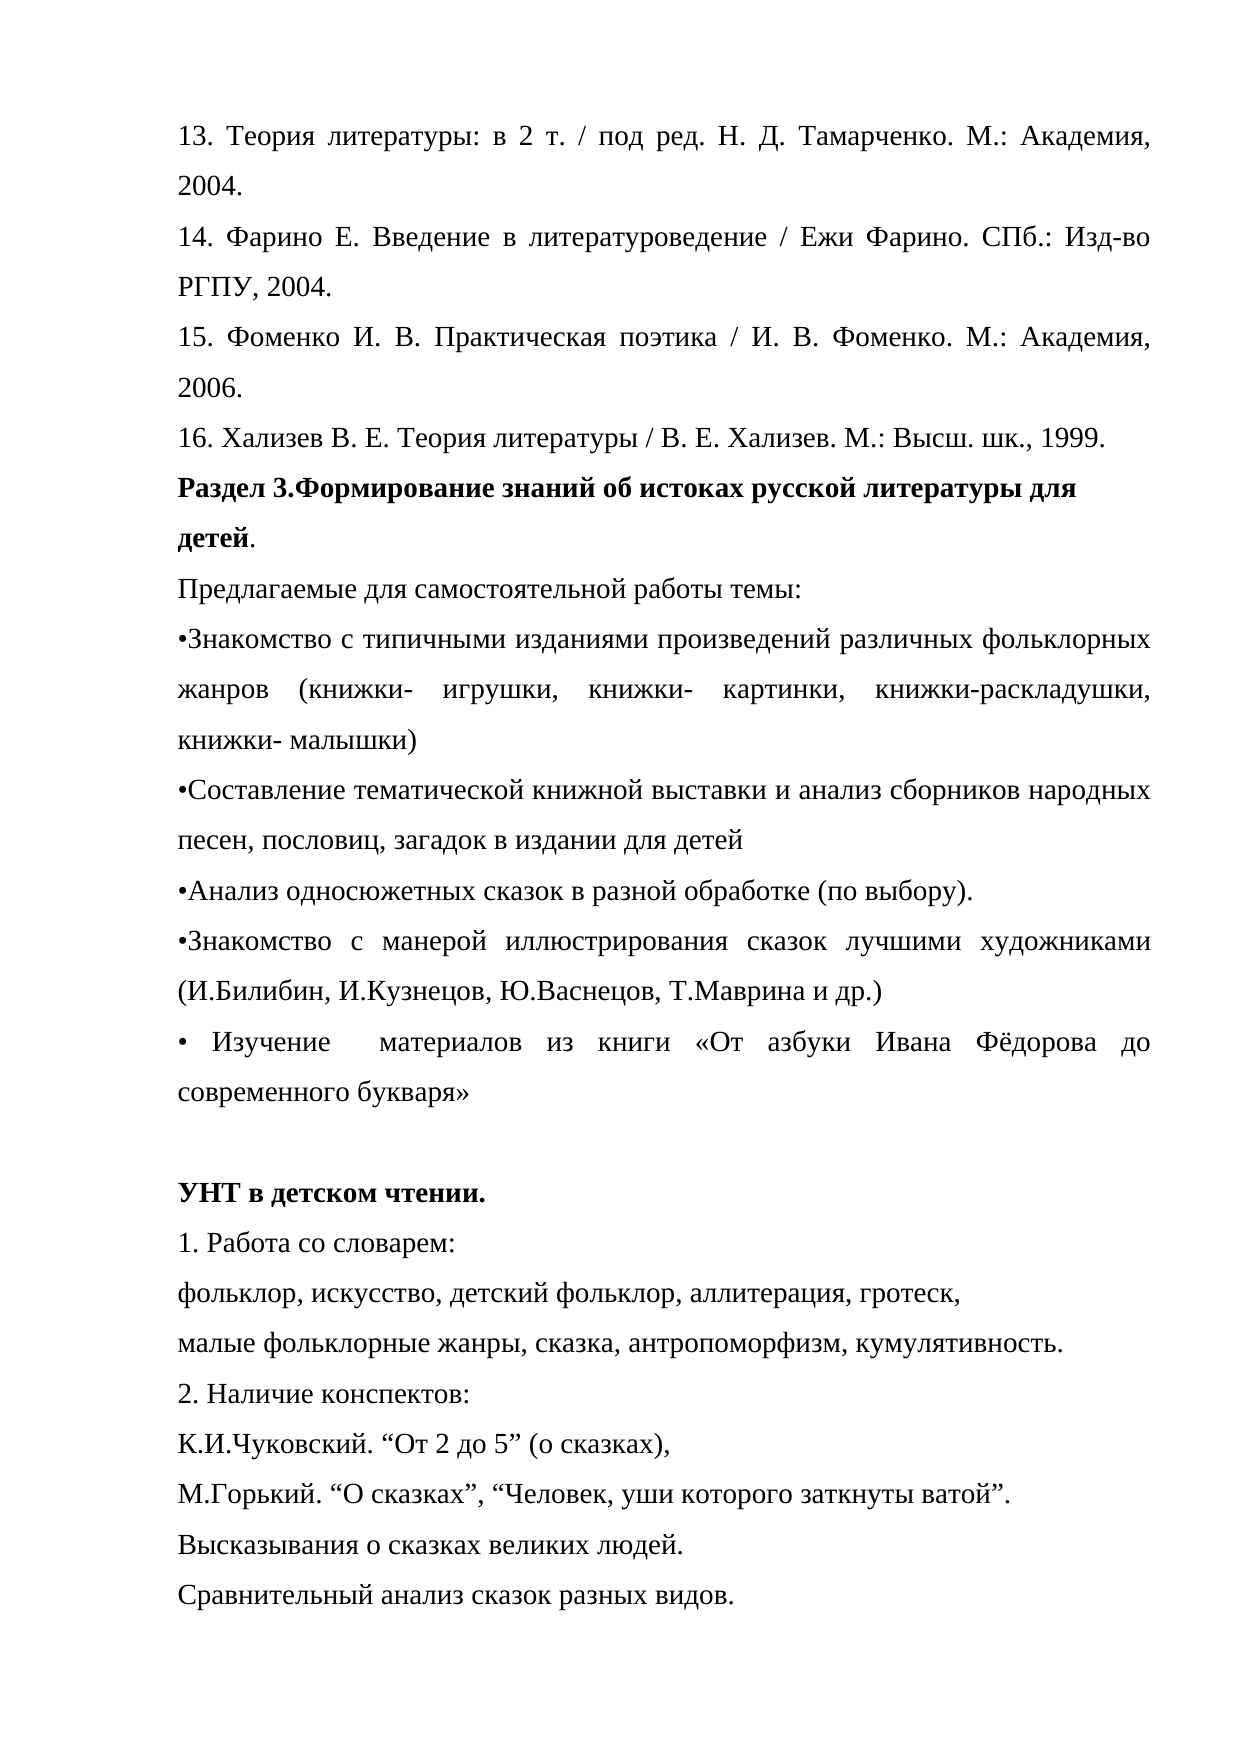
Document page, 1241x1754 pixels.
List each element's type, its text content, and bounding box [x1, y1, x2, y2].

text малые фольклорные жанры, сказка, антропоморфизм, кумулятивность. [177, 1326, 1152, 1359]
text 14. Фарино Е. Введение в литературоведение / Ежи Фарино. СПб.: Изд-во РГПУ, 2004. [177, 219, 1152, 303]
text •Знакомство с типичными изданиями произведений различных фольклорных жанров (книжки- игрушки, книжки- картинки, книжки-раскладушки, книжки- малышки) [177, 621, 1152, 755]
text •Составление тематической книжной выставки и анализ сборников народных песен, пословиц, загадок в издании для детей [177, 772, 1152, 856]
text •Анализ односюжетных сказок в разной обработке (по выбору). [177, 873, 1152, 906]
text УНТ в детском чтении. [177, 1175, 1152, 1208]
text • Изучение материалов из книги «От азбуки Ивана Фёдорова до современного букваря» [177, 1024, 1152, 1108]
text 13. Теория литературы: в 2 т. / под ред. Н. Д. Тамарченко. М.: Академия, 2004. [177, 118, 1152, 202]
text Раздел 3.Формирование знаний об истоках русской литературы для детей. [177, 470, 1152, 554]
text 2. Наличие конспектов: [177, 1376, 1152, 1409]
text Высказывания о сказках великих людей. [177, 1527, 1152, 1560]
text 1. Работа со словарем: [177, 1225, 1152, 1258]
text Сравнительный анализ сказок разных видов. [177, 1577, 1152, 1611]
text фольклор, искусство, детский фольклор, аллитерация, гротеск, [177, 1275, 1152, 1309]
text М.Горький. “О сказках”, “Человек, уши которого заткнуты ватой”. [177, 1477, 1152, 1510]
text 15. Фоменко И. В. Практическая поэтика / И. В. Фоменко. М.: Академия, 2006. [177, 319, 1152, 403]
text К.И.Чуковский. “От 2 до 5” (о сказках), [177, 1426, 1152, 1460]
text 16. Хализев В. Е. Теория литературы / В. Е. Хализев. М.: Высш. шк., 1999. [177, 420, 1152, 453]
text •Знакомство с манерой иллюстрирования сказок лучшими художниками (И.Билибин, И.Кузнецов, Ю.Васнецов, Т.Маврина и др.) [177, 923, 1152, 1007]
text Предлагаемые для самостоятельной работы темы: [177, 571, 1152, 604]
